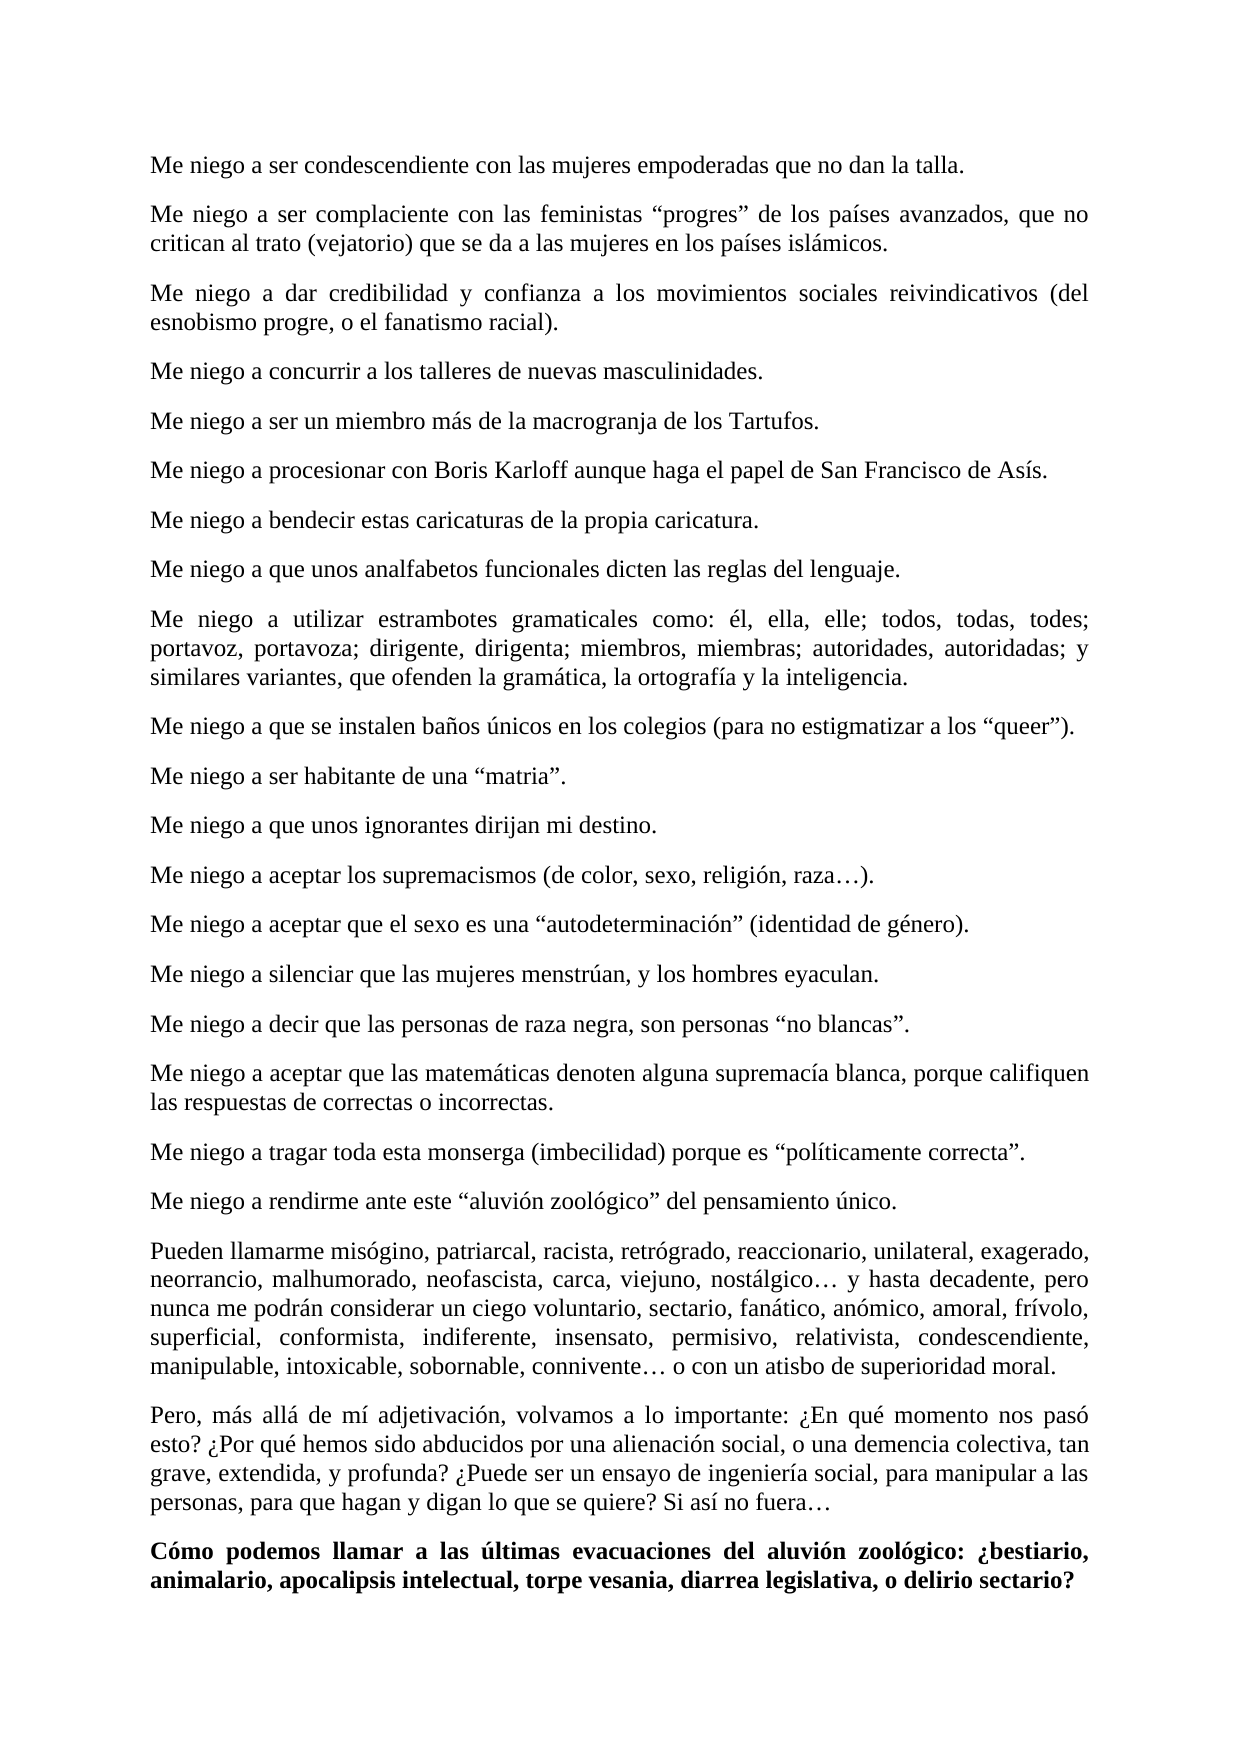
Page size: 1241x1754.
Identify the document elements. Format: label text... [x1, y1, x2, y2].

text Me niego a que unos analfabetos funcionales dicten las reglas del lenguaje. [150, 554, 1090, 583]
text Me niego a procesionar con Boris Karloff aunque haga el papel de San Francisco de Asís. [150, 455, 1090, 484]
text Me niego a aceptar que las matemáticas denoten alguna supremacía blanca, porque califiquen las respuestas de correctas o incorrectas. [150, 1058, 1090, 1116]
text Me niego a decir que las personas de raza negra, son personas “no blancas”. [150, 1009, 1090, 1037]
text Me niego a concurrir a los talleres de nuevas masculinidades. [150, 356, 1090, 385]
text Me niego a ser complaciente con las feministas “progres” de los países avanzados, que no critican al trato (vejatorio) que se da a las mujeres en los países islámicos. [150, 199, 1090, 257]
text Me niego a ser condescendiente con las mujeres empoderadas que no dan la talla. [150, 150, 1090, 179]
text Me niego a utilizar estrambotes gramaticales como: él, ella, elle; todos, todas, todes; portavoz, portavoza; dirigente, dirigenta; miembros, miembras; autoridades, autoridadas; y similares variantes, que ofenden la gramática, la ortografía y la inteligencia. [150, 604, 1090, 690]
text Pueden llamarme misógino, patriarcal, racista, retrógrado, reaccionario, unilateral, exagerado, neorrancio, malhumorado, neofascista, carca, viejuno, nostálgico… y hasta decadente, pero nunca me podrán considerar un ciego voluntario, sectario, fanático, anómico, amoral, frívolo, superficial, conformista, indiferente, insensato, permisivo, relativista, condescendiente, manipulable, intoxicable, sobornable, connivente… o con un atisbo de superioridad moral. [150, 1236, 1090, 1379]
text Me niego a bendecir estas caricaturas de la propia caricatura. [150, 505, 1090, 534]
text Me niego a aceptar que el sexo es una “autodeterminación” (identidad de género). [150, 909, 1090, 938]
text Me niego a que unos ignorantes dirijan mi destino. [150, 810, 1090, 839]
text Me niego a que se instalen baños únicos en los colegios (para no estigmatizar a los “queer”). [150, 711, 1090, 740]
text Me niego a rendirme ante este “aluvión zoológico” del pensamiento único. [150, 1186, 1090, 1215]
text Cómo podemos llamar a las últimas evacuaciones del aluvión zoológico: ¿bestiario, animalario, apocalipsis intelectual, torpe vesania, diarrea legislativa, o delirio sectario? [150, 1536, 1090, 1594]
text Me niego a silenciar que las mujeres menstrúan, y los hombres eyaculan. [150, 959, 1090, 988]
text Me niego a dar credibilidad y confianza a los movimientos sociales reivindicativos (del esnobismo progre, o el fanatismo racial). [150, 278, 1090, 335]
text Me niego a tragar toda esta monserga (imbecilidad) porque es “políticamente correcta”. [150, 1137, 1090, 1165]
text Me niego a aceptar los supremacismos (de color, sexo, religión, raza…). [150, 860, 1090, 889]
text Me niego a ser un miembro más de la macrogranja de los Tartufos. [150, 406, 1090, 434]
text Pero, más allá de mí adjetivación, volvamos a lo importante: ¿En qué momento nos pasó esto? ¿Por qué hemos sido abducidos por una alienación social, o una demencia colectiva, tan grave, extendida, y profunda? ¿Puede ser un ensayo de ingeniería social, para manipular a las personas, para que hagan y digan lo que se quiere? Si así no fuera… [150, 1400, 1090, 1515]
text Me niego a ser habitante de una “matria”. [150, 761, 1090, 789]
